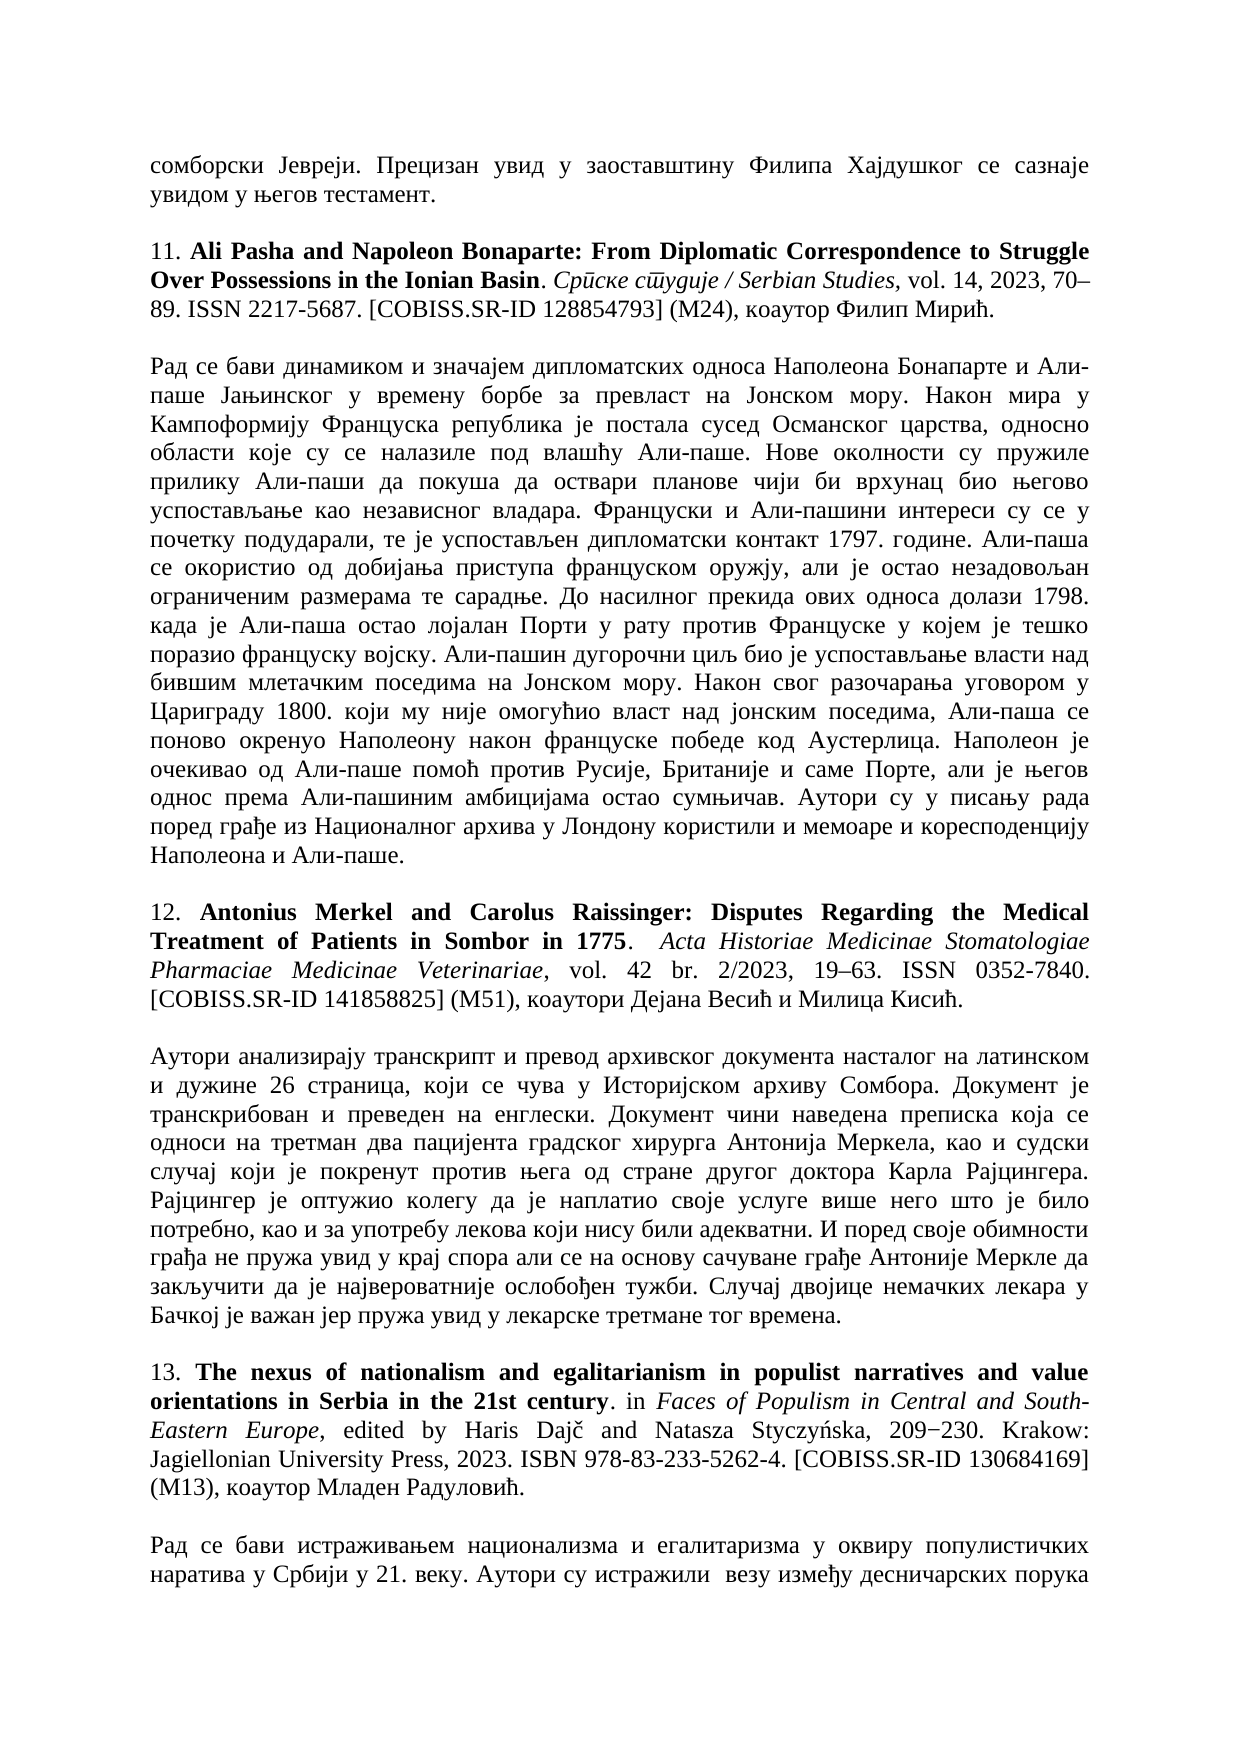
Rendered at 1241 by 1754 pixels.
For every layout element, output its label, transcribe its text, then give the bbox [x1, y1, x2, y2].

text 11. Ali Pasha and Napoleon Bonaparte: From Diplomatic Correspondence to Struggle Over Possessions in the Ionian Basin. Српске студије / Serbian Studies, vol. 14, 2023, 70–89. ISSN 2217-5687. [COBISS.SR-ID 128854793] (М24), коаутор Филип Мирић. [150, 236, 1090, 322]
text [150, 150, 1090, 207]
text Аутори анализирају транскрипт и превод архивског документа насталог на латинском и дужине 26 страница, који се чува у Историјском архиву Сомбора. Документ је транскрибован и преведен на енглески. Документ чини наведена преписка која се односи на третман два пацијента градског хирурга Антонија Меркела, као и судски случај који је покренут против њега од стране другог доктора Карла Рајцингера. Рајцингер је оптужио колегу да је наплатио своје услуге више него што је било потребно, као и за употребу лекова који нису били адекватни. И поред своје обимности грађа не пружа увид у крај спора али се на основу сачуване грађе Антоније Меркле да закључити да је највероватније ослобођен тужби. Случај двојице немачких лекара у Бачкој је важан јер пружа увид у лекарске третмане тог времена. [150, 1041, 1090, 1329]
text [150, 1530, 1090, 1587]
text Рад се бави динамиком и значајем дипломатских односа Наполеона Бонапарте и Али-паше Јањинског у времену борбе за превласт на Јонском мору. Након мира у Кампоформију Француска република је постала сусед Османског царства, односно области које су се налазиле под влашћу Али-паше. Нове околности су пружиле прилику Али-паши да покуша да оствари планове чији би врхунац био његово успостављање као независног владара. Француски и Али-пашини интереси су се у почетку подударали, те је успостављен дипломатски контакт 1797. године. Али-паша се окористио од добијања приступа француском оружју, али је остао незадовољан ограниченим размерама те сарадње. До насилног прекида ових односа долази 1798. када је Али-паша остао лојалан Порти у рату против Француске у којем је тешко поразио француску војску. Али-пашин дугорочни циљ био је успостављање власти над бившим млетачким поседима на Јонском мору. Након свог разочарања уговором у Цариграду 1800. који му није омогућио власт над јонским поседима, Али-паша се поново окренуо Наполеону након француске победе код Аустерлица. Наполеон је очекивао од Али-паше помоћ против Русије, Британије и саме Порте, али је његов однос према Али-пашиним амбицијама остао сумњичав. Аутори су у писању рада поред грађе из Националног архива у Лондону користили и мемоаре и коресподенцију Наполеона и Али-паше. [150, 351, 1090, 869]
text 12. Antonius Merkel and Carolus Raissinger: Disputes Regarding the Medical Treatment of Patients in Sombor in 1775. Acta Historiae Medicinae Stomatologiae Pharmaciae Medicinae Veterinariae, vol. 42 br. 2/2023, 19–63. ISSN 0352-7840. [COBISS.SR-ID 141858825] (M51), коаутори Дејана Весић и Милица Кисић. [150, 897, 1090, 1012]
text 13. The nexus of nationalism and egalitarianism in populist narratives and value orientations in Serbia in the 21st century. in Faces of Populism in Central and South-Eastern Europe, edited by Haris Dajč and Natasza Styczyńska, 209−230. Krakow: Jagiellonian University Press, 2023. ISBN 978-83-233-5262-4. [COBISS.SR-ID 130684169] (М13), коаутор Младен Радуловић. [150, 1357, 1090, 1501]
